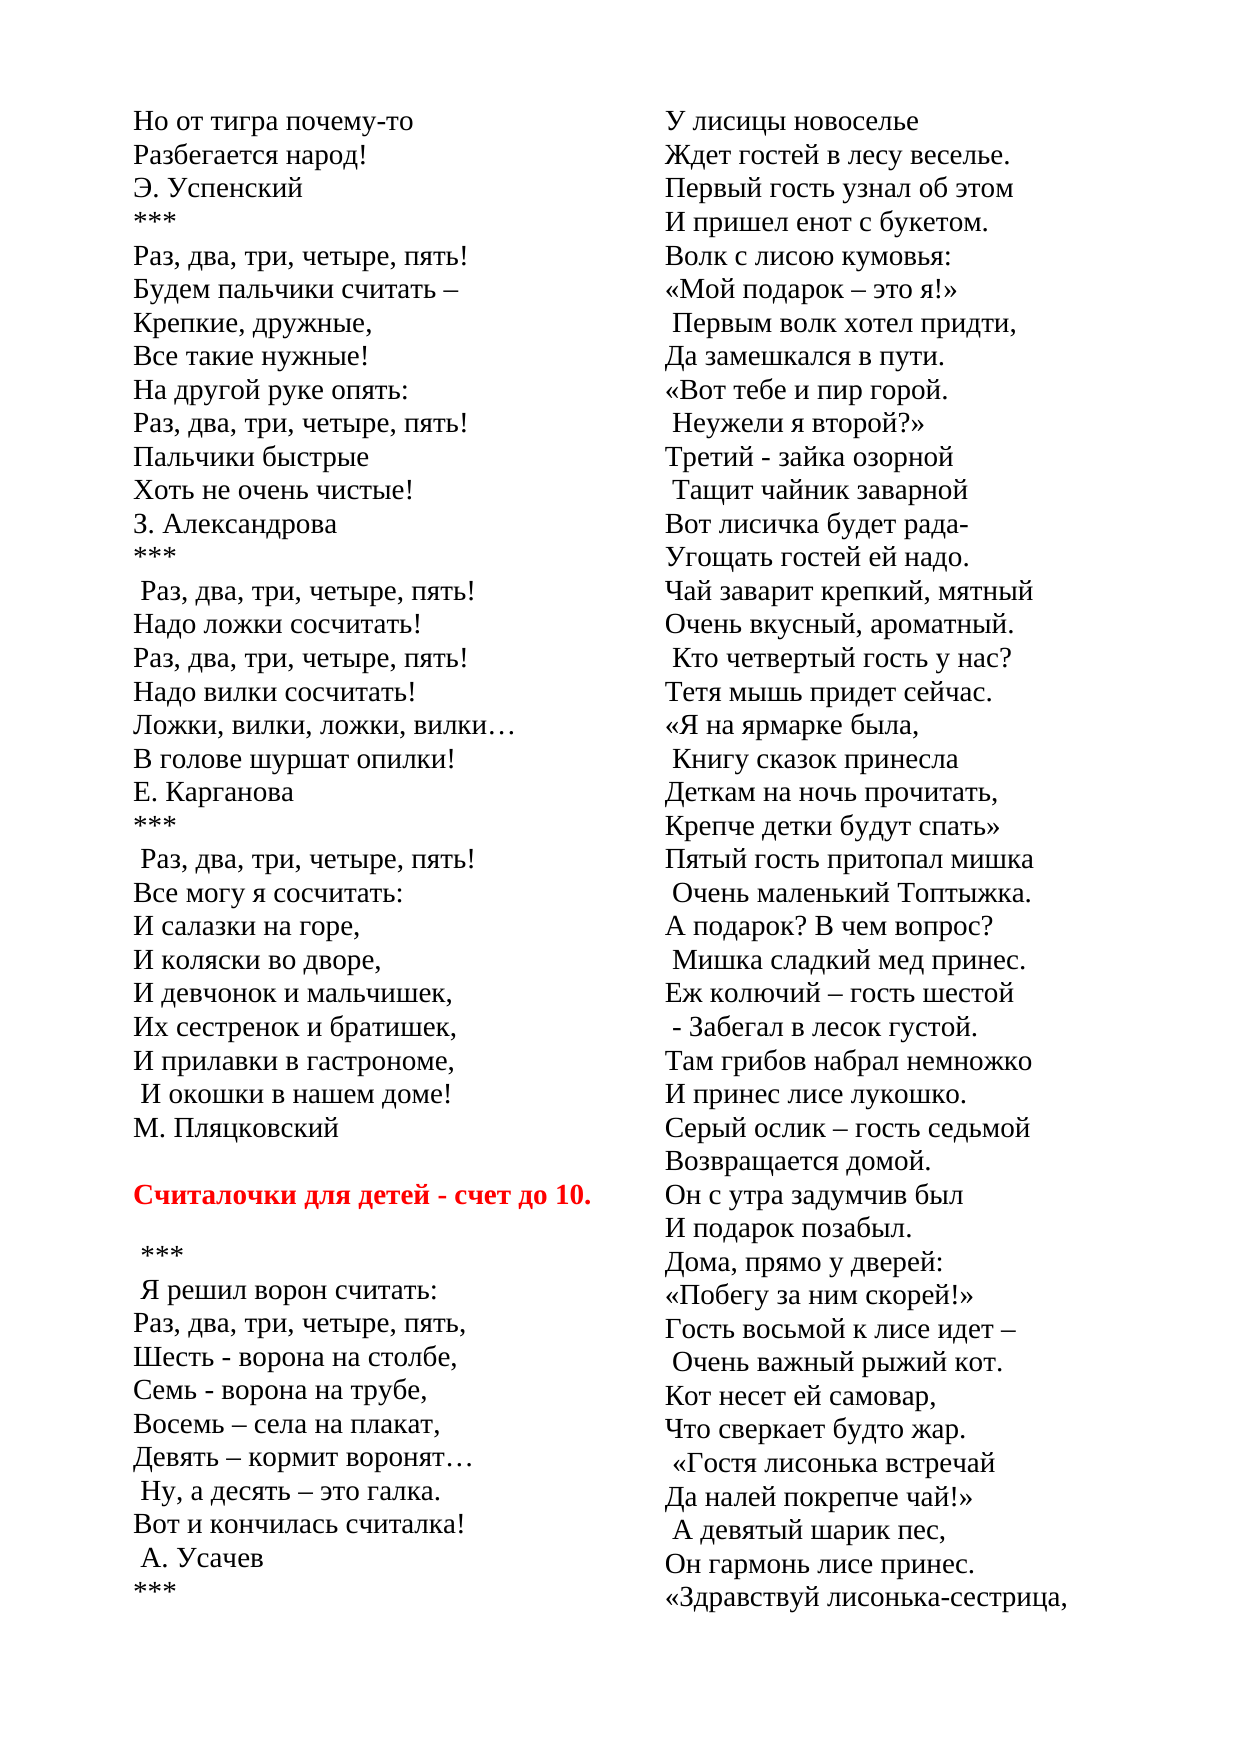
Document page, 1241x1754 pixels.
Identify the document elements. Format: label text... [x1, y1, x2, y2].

text Раз, два, три, четыре, пять! [133, 640, 620, 674]
text Е. Карганова [133, 774, 620, 808]
text *** [133, 204, 620, 238]
text Он гармонь лисе принес. [664, 1546, 1152, 1579]
text Вот лисичка будет рада- [664, 506, 1152, 539]
text Раз, два, три, четыре, пять! [133, 573, 620, 607]
text Пальчики быстрые [133, 439, 620, 472]
text А. Усачев [133, 1540, 620, 1574]
text Дома, прямо у дверей: [664, 1244, 1152, 1277]
text И прилавки в гастрономе, [133, 1043, 620, 1076]
text Тащит чайник заварной [664, 472, 1152, 506]
text Очень маленький Топтыжка. [664, 875, 1152, 908]
text Пятый гость притопал мишка [664, 841, 1152, 875]
text На другой руке опять: [133, 372, 620, 405]
text *** [133, 1238, 620, 1272]
text Девять – кормит воронят… [133, 1439, 620, 1473]
text И пришел енот с букетом. [664, 204, 1152, 238]
text Я решил ворон считать: [133, 1272, 620, 1305]
text Ложки, вилки, ложки, вилки… [133, 707, 620, 741]
text Серый ослик – гость седьмой [664, 1110, 1152, 1143]
text Очень важный рыжий кот. [664, 1344, 1152, 1378]
text А девятый шарик пес, [664, 1512, 1152, 1546]
text Первый гость узнал об этом [664, 171, 1152, 204]
text Э. Успенский [133, 171, 620, 204]
text Все такие нужные! [133, 338, 620, 372]
text *** [133, 1574, 620, 1607]
text Будем пальчики считать – [133, 271, 620, 305]
text В голове шуршат опилки! [133, 741, 620, 774]
text Книгу сказок принесла [664, 741, 1152, 774]
text «Гостя лисонька встречай [664, 1445, 1152, 1479]
text Неужели я второй?» [664, 405, 1152, 439]
text И принес лисе лукошко. [664, 1076, 1152, 1110]
text Крепче детки будут спать» [664, 808, 1152, 841]
text «Мой подарок – это я!» [664, 271, 1152, 305]
text Хоть не очень чистые! [133, 472, 620, 506]
text И девчонок и мальчишек, [133, 976, 620, 1009]
text А подарок? В чем вопрос? [664, 908, 1152, 942]
text М. Пляцковский [133, 1110, 620, 1143]
text Угощать гостей ей надо. [664, 539, 1152, 573]
text Что сверкает будто жар. [664, 1412, 1152, 1445]
text Ну, а десять – это галка. [133, 1473, 620, 1507]
text Шесть - ворона на столбе, [133, 1339, 620, 1372]
text И коляски во дворе, [133, 942, 620, 976]
text Да налей покрепче чай!» [664, 1479, 1152, 1512]
text Крепкие, дружные, [133, 305, 620, 338]
text Тетя мышь придет сейчас. [664, 674, 1152, 707]
text Раз, два, три, четыре, пять! [133, 405, 620, 439]
text «Я на ярмарке была, [664, 707, 1152, 741]
text Ждет гостей в лесу веселье. [664, 137, 1152, 171]
text Возвращается домой. [664, 1143, 1152, 1177]
text Деткам на ночь прочитать, [664, 774, 1152, 808]
text Надо ложки сосчитать! [133, 607, 620, 640]
text Мишка сладкий мед принес. [664, 942, 1152, 976]
text Восемь – села на плакат, [133, 1406, 620, 1439]
text Считалочки для детей - счет до 10. [133, 1177, 620, 1210]
text Семь - ворона на трубе, [133, 1372, 620, 1406]
text «Вот тебе и пир горой. [664, 372, 1152, 405]
text Волк с лисою кумовья: [664, 238, 1152, 271]
text Третий - зайка озорной [664, 439, 1152, 472]
text З. Александрова [133, 506, 620, 539]
text Да замешкался в пути. [664, 338, 1152, 372]
text Раз, два, три, четыре, пять! [133, 238, 620, 271]
text У лисицы новоселье [664, 103, 1152, 137]
text - Забегал в лесок густой. [664, 1009, 1152, 1043]
text Кот несет ей самовар, [664, 1378, 1152, 1412]
text Очень вкусный, ароматный. [664, 607, 1152, 640]
text «Побегу за ним скорей!» [664, 1277, 1152, 1311]
text Он с утра задумчив был [664, 1177, 1152, 1210]
text Вот и кончилась считалка! [133, 1507, 620, 1540]
text Там грибов набрал немножко [664, 1043, 1152, 1076]
text Их сестренок и братишек, [133, 1009, 620, 1043]
text Раз, два, три, четыре, пять! [133, 841, 620, 875]
text Раз, два, три, четыре, пять, [133, 1305, 620, 1339]
text И окошки в нашем доме! [133, 1076, 620, 1110]
text И салазки на горе, [133, 908, 620, 942]
text Но от тигра почему-то [133, 103, 620, 137]
text Гость восьмой к лисе идет – [664, 1311, 1152, 1344]
text Разбегается народ! [133, 137, 620, 171]
text Еж колючий – гость шестой [664, 976, 1152, 1009]
text *** [133, 539, 620, 573]
text *** [133, 808, 620, 841]
text Надо вилки сосчитать! [133, 674, 620, 707]
text Кто четвертый гость у нас? [664, 640, 1152, 674]
text И подарок позабыл. [664, 1210, 1152, 1244]
text Все могу я сосчитать: [133, 875, 620, 908]
text Чай заварит крепкий, мятный [664, 573, 1152, 607]
text Первым волк хотел придти, [664, 305, 1152, 338]
text «Здравствуй лисонька-сестрица, [664, 1579, 1152, 1613]
